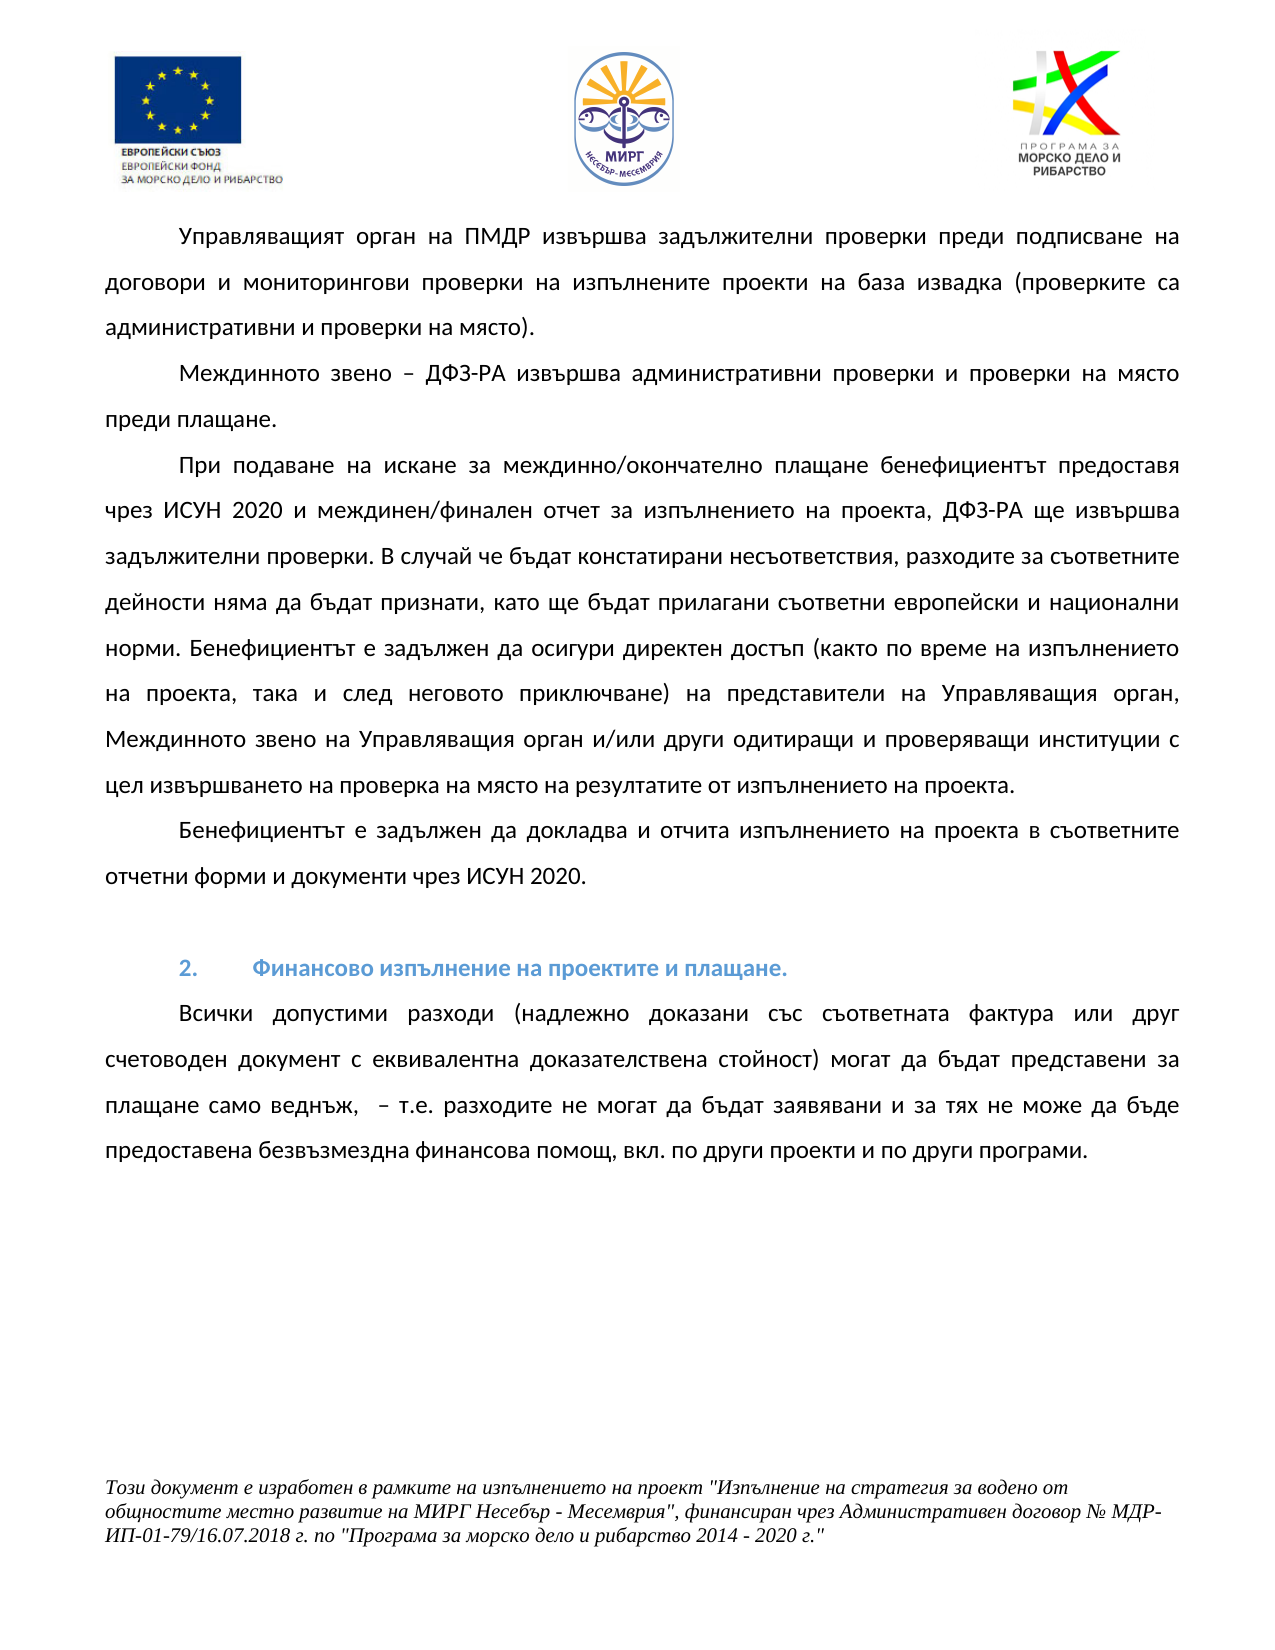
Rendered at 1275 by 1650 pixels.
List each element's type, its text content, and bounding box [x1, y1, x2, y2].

text 2. Финансово изпълнение на проектите и плащане. [105, 952, 1181, 982]
text Междинното звено – ДФЗ-РА извършва административни проверки и проверки на място преди плащане. [105, 357, 1181, 433]
text Управляващият орган на ПМДР извършва задължителни проверки преди подписване на договори и мониторингови проверки на изпълнените проекти на база извадка (проверките са административни и проверки на място). [105, 220, 1181, 342]
picture [567, 46, 681, 192]
text Всички допустими разходи (надлежно доказани със съответната фактура или друг счетоводен документ с еквивалентна доказателствена стойност) могат да бъдат представени за плащане само веднъж, – т.е. разходите не могат да бъдат заявявани и за тях не може да бъде предоставена безвъзмездна финансова помощ, вкл. по други проекти и по други програми. [105, 997, 1181, 1165]
picture [105, 51, 284, 192]
text При подаване на искане за междинно/окончателно плащане бенефициентът предоставя чрез ИСУН 2020 и междинен/финален отчет за изпълнението на проекта, ДФЗ-РА ще извършва задължителни проверки. В случай че бъдат констатирани несъответствия, разходите за съответните дейности няма да бъдат признати, като ще бъдат прилагани съответни европейски и национални норми. Бенефициентът е задължен да осигури директен достъп (както по време на изпълнението на проекта, така и след неговото приключване) на представители на Управляващия орган, Междинното звено на Управляващия орган и/или други одитиращи и проверяващи институции с цел извършването на проверка на място на резултатите от изпълнението на проекта. [105, 449, 1181, 799]
text Бенефициентът е задължен да докладва и отчита изпълнението на проекта в съответните отчетни форми и документи чрез ИСУН 2020. [105, 814, 1181, 891]
picture [975, 29, 1155, 192]
